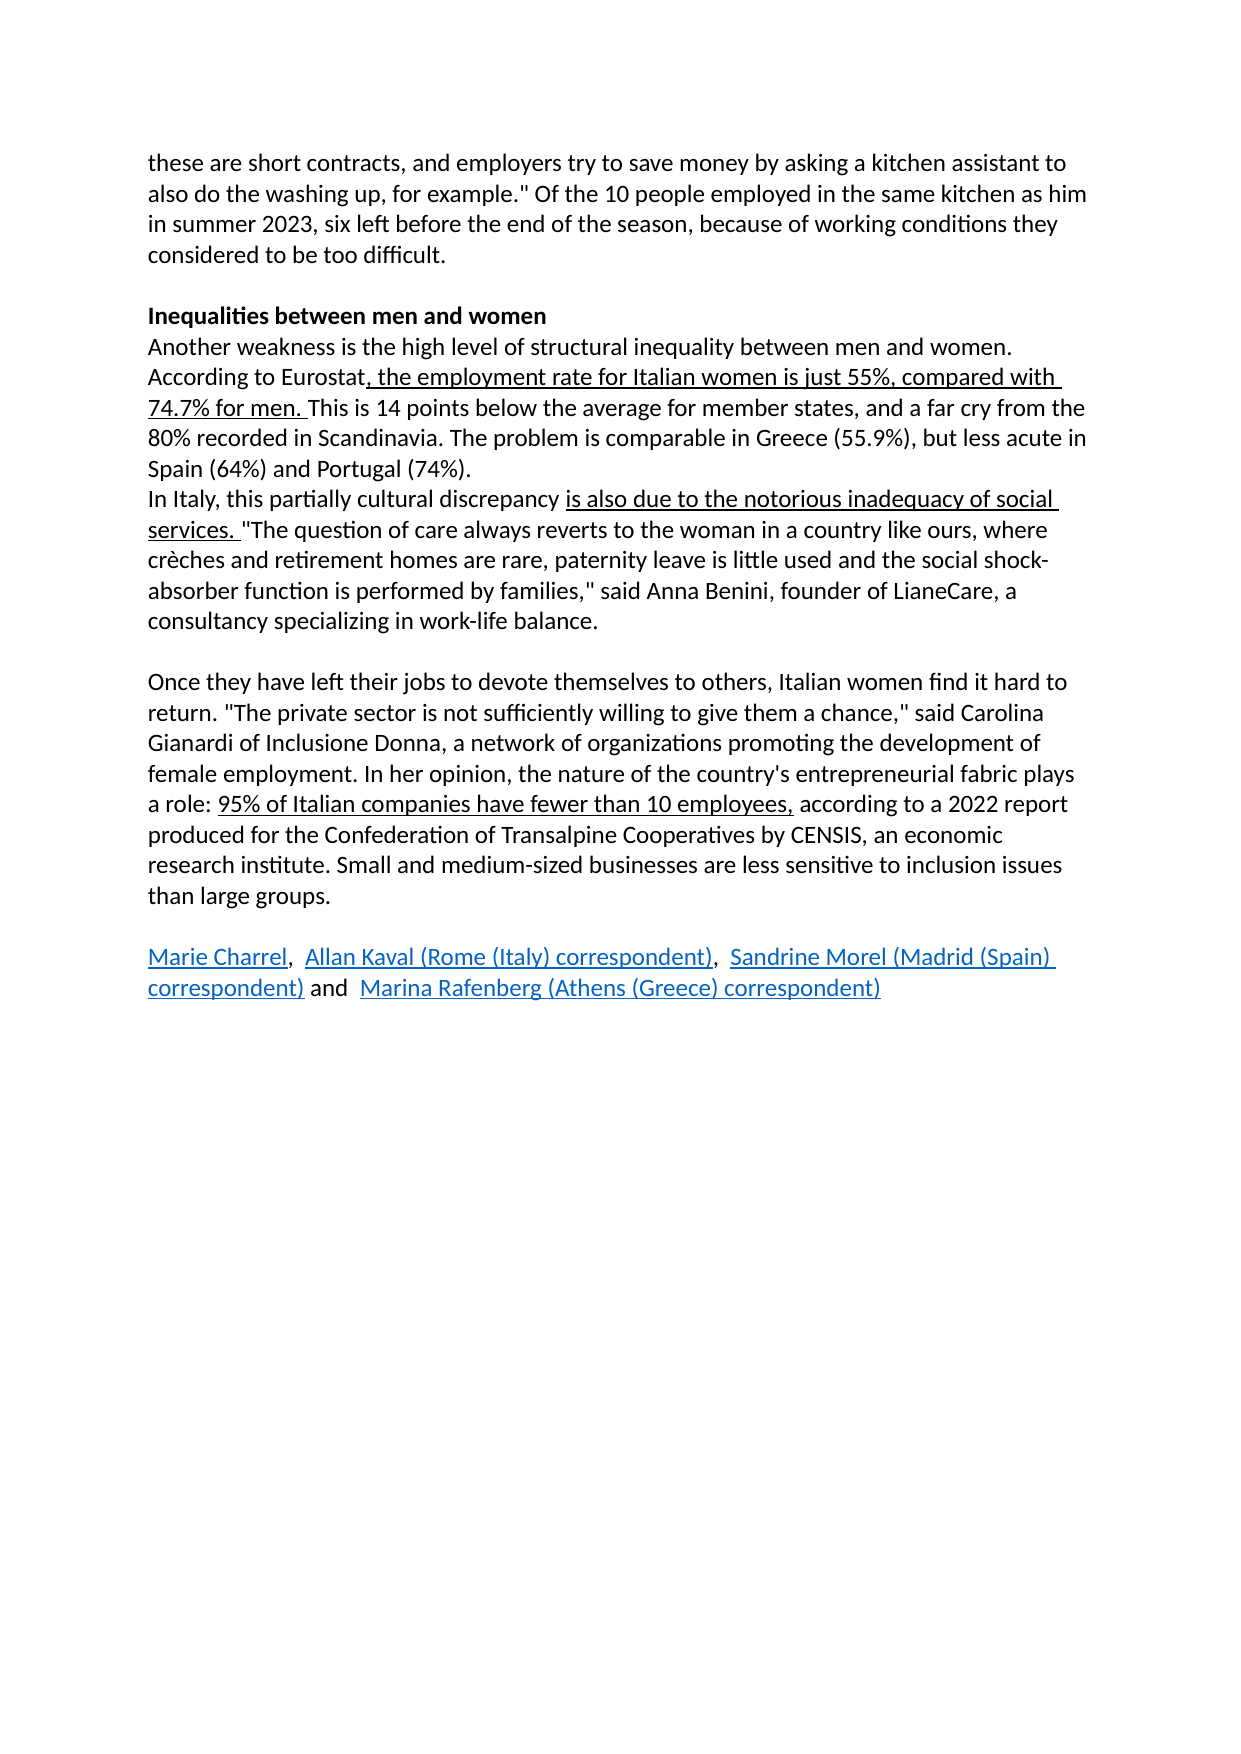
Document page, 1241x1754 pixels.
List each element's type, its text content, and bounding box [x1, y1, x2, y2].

text In Italy, this partially cultural discrepancy is also due to the notorious inadequacy of social services. "The question of care always reverts to the woman in a country like ours, where crèches and retirement homes are rare, paternity leave is little used and the social shock-absorber function is performed by families," said Anna Benini, founder of LianeCare, a consultancy specializing in work-life balance. [148, 483, 1093, 636]
text Another weakness is the high level of structural inequality between men and women. According to Eurostat, the employment rate for Italian women is just 55%, compared with 74.7% for men. This is 14 points below the average for member states, and a far cry from the 80% recorded in Scandinavia. The problem is comparable in Greece (55.9%), but less acute in Spain (64%) and Portugal (74%). [148, 331, 1093, 483]
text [148, 148, 1093, 270]
text Inequalities between men and women [148, 300, 1093, 331]
text Marie Charrel, Allan Kaval (Rome (Italy) correspondent), Sandrine Morel (Madrid (Spain) correspondent) and Marina Rafenberg (Athens (Greece) correspondent) [148, 941, 1093, 1002]
text Once they have left their jobs to devote themselves to others, Italian women find it hard to return. "The private sector is not sufficiently willing to give them a chance," said Carolina Gianardi of Inclusione Donna, a network of organizations promoting the development of female employment. In her opinion, the nature of the country's entrepreneurial fabric plays a role: 95% of Italian companies have fewer than 10 employees, according to a 2022 report produced for the Confederation of Transalpine Cooperatives by CENSIS, an economic research institute. Small and medium-sized businesses are less sensitive to inclusion issues than large groups. [148, 666, 1093, 911]
